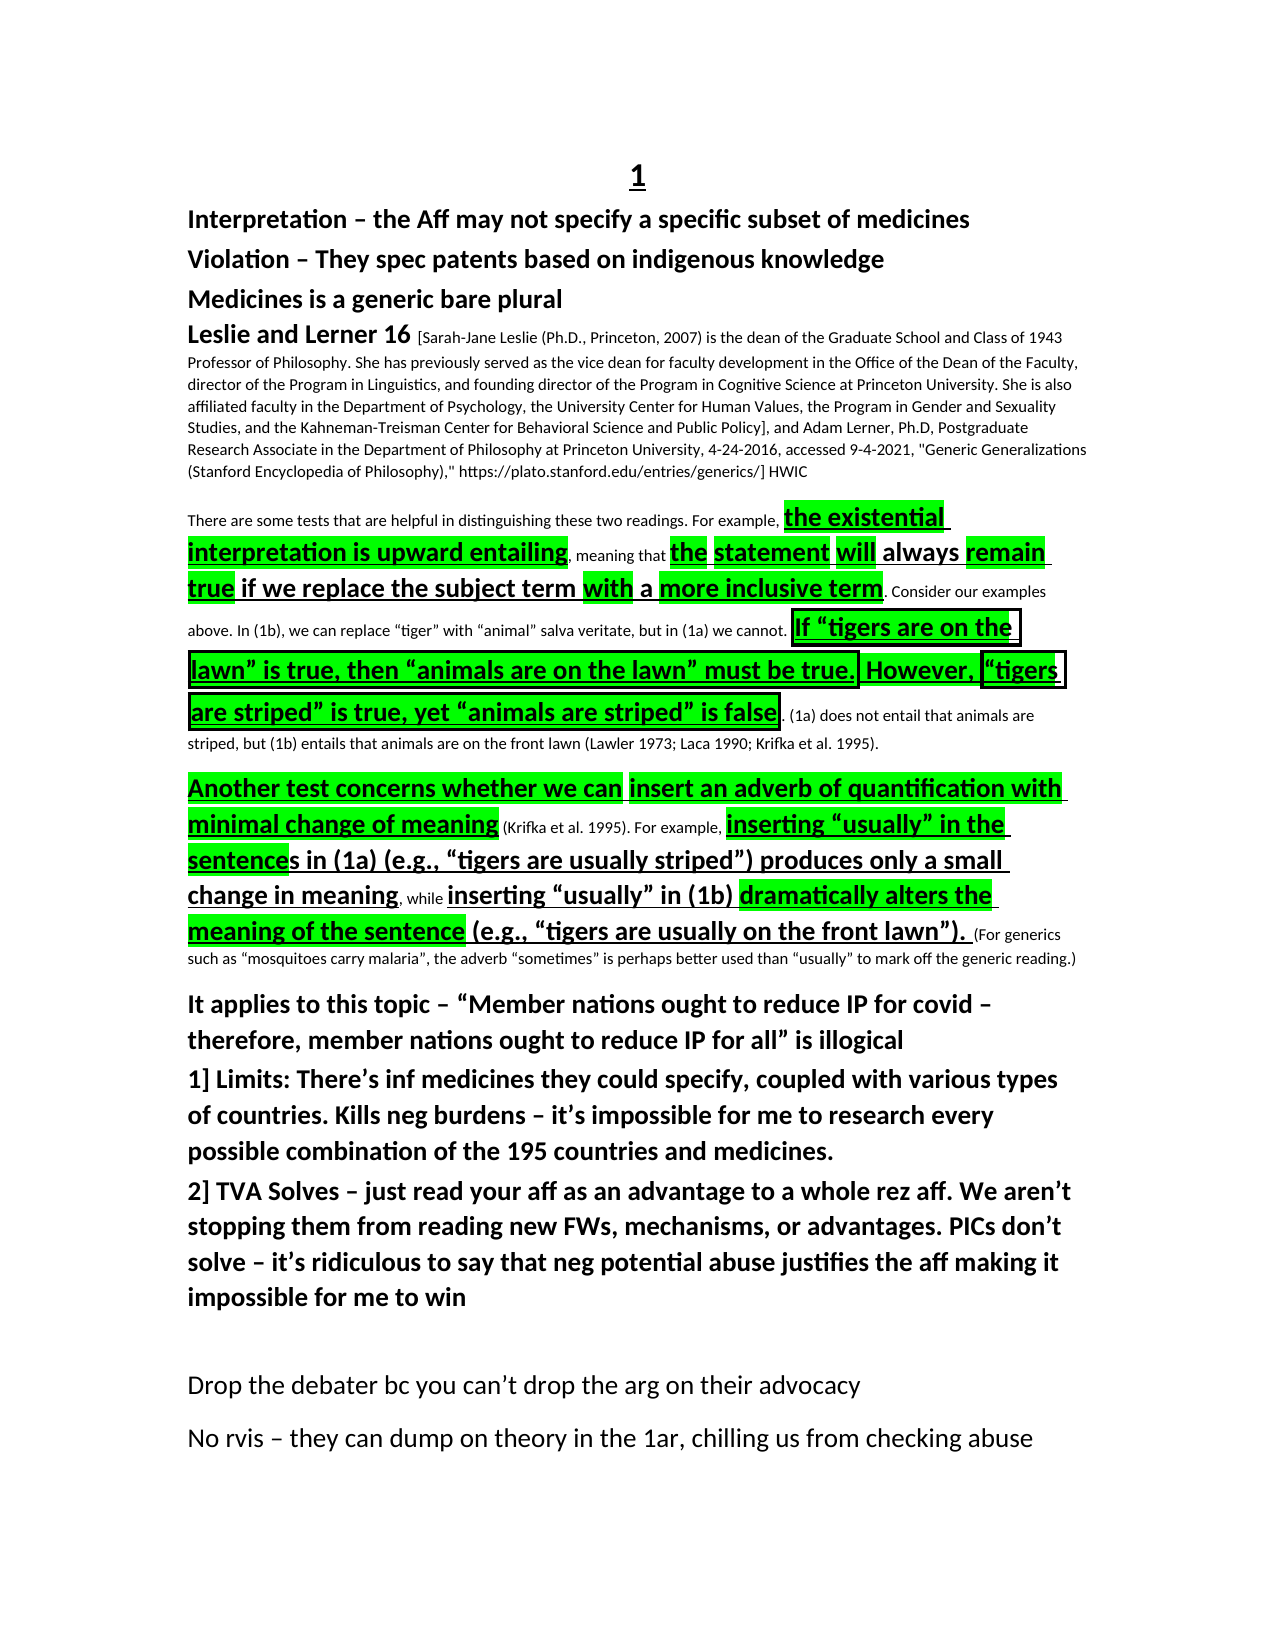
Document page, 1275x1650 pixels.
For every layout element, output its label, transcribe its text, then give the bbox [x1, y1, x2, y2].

subtitle Interpretation – the Aff may not specify a specific subset of medicines [187, 202, 1087, 235]
subtitle Medicines is a generic bare plural [187, 282, 1087, 315]
text Drop the debater bc you can’t drop the arg on their advocacy [187, 1368, 1087, 1401]
text No rvis – they can dump on theory in the 1ar, chilling us from checking abuse [187, 1421, 1087, 1454]
subtitle 1] Limits: There’s inf medicines they could specify, coupled with various types of countries. Kills neg burdens – it’s impossible for me to research every possible combination of the 195 countries and medicines. [187, 1063, 1087, 1167]
text Leslie and Lerner 16 [Sarah-Jane Leslie (Ph.D., Princeton, 2007) is the dean of the Graduate School and Class of 1943 Professor of Philosophy. She has previously served as the vice dean for faculty development in the Office of the Dean of the Faculty, director of the Program in Linguistics, and founding director of the Program in Cognitive Science at Princeton University. She is also affiliated faculty in the Department of Psychology, the University Center for Human Values, the Program in Gender and Sexuality Studies, and the Kahneman-Treisman Center for Behavioral Science and Public Policy], and Adam Lerner, Ph.D, Postgraduate Research Associate in the Department of Philosophy at Princeton University, 4-24-2016, accessed 9-4-2021, "Generic Generalizations (Stanford Encyclopedia of Philosophy)," https://plato.stanford.edu/entries/generics/] HWIC [187, 317, 1087, 482]
subtitle It applies to this topic – “Member nations ought to reduce IP for covid – therefore, member nations ought to reduce IP for all” is illogical [187, 987, 1087, 1056]
text Another test concerns whether we can insert an adverb of quantification with minimal change of meaning (Krifka et al. 1995). For example, inserting “usually” in the sentences in (1a) (e.g., “tigers are usually striped”) produces only a small change in meaning, while inserting “usually” in (1b) dramatically alters the meaning of the sentence (e.g., “tigers are usually on the front lawn”). (For generics such as “mosquitoes carry malaria”, the adverb “sometimes” is perhaps better used than “usually” to mark off the generic reading.) [187, 772, 1087, 969]
text There are some tests that are helpful in distinguishing these two readings. For example, the existential interpretation is upward entailing, meaning that the statement will always remain true if we replace the subject term with a more inclusive term. Consider our examples above. In (1b), we can replace “tiger” with “animal” salva veritate, but in (1a) we cannot. If “tigers are on the lawn” is true, then “animals are on the lawn” must be true. However, “tigers are striped” is true, yet “animals are striped” is false. (1a) does not entail that animals are striped, but (1b) entails that animals are on the front lawn (Lawler 1973; Laca 1990; Krifka et al. 1995). [187, 500, 1087, 753]
subtitle Violation – They spec patents based on indigenous knowledge [187, 242, 1087, 275]
subtitle 2] TVA Solves – just read your aff as an advantage to a whole rez aff. We aren’t stopping them from reading new FWs, mechanisms, or advantages. PICs don’t solve – it’s ridiculous to say that neg potential abuse justifies the aff making it impossible for me to win [187, 1174, 1087, 1313]
subtitle 1 [187, 154, 1087, 195]
